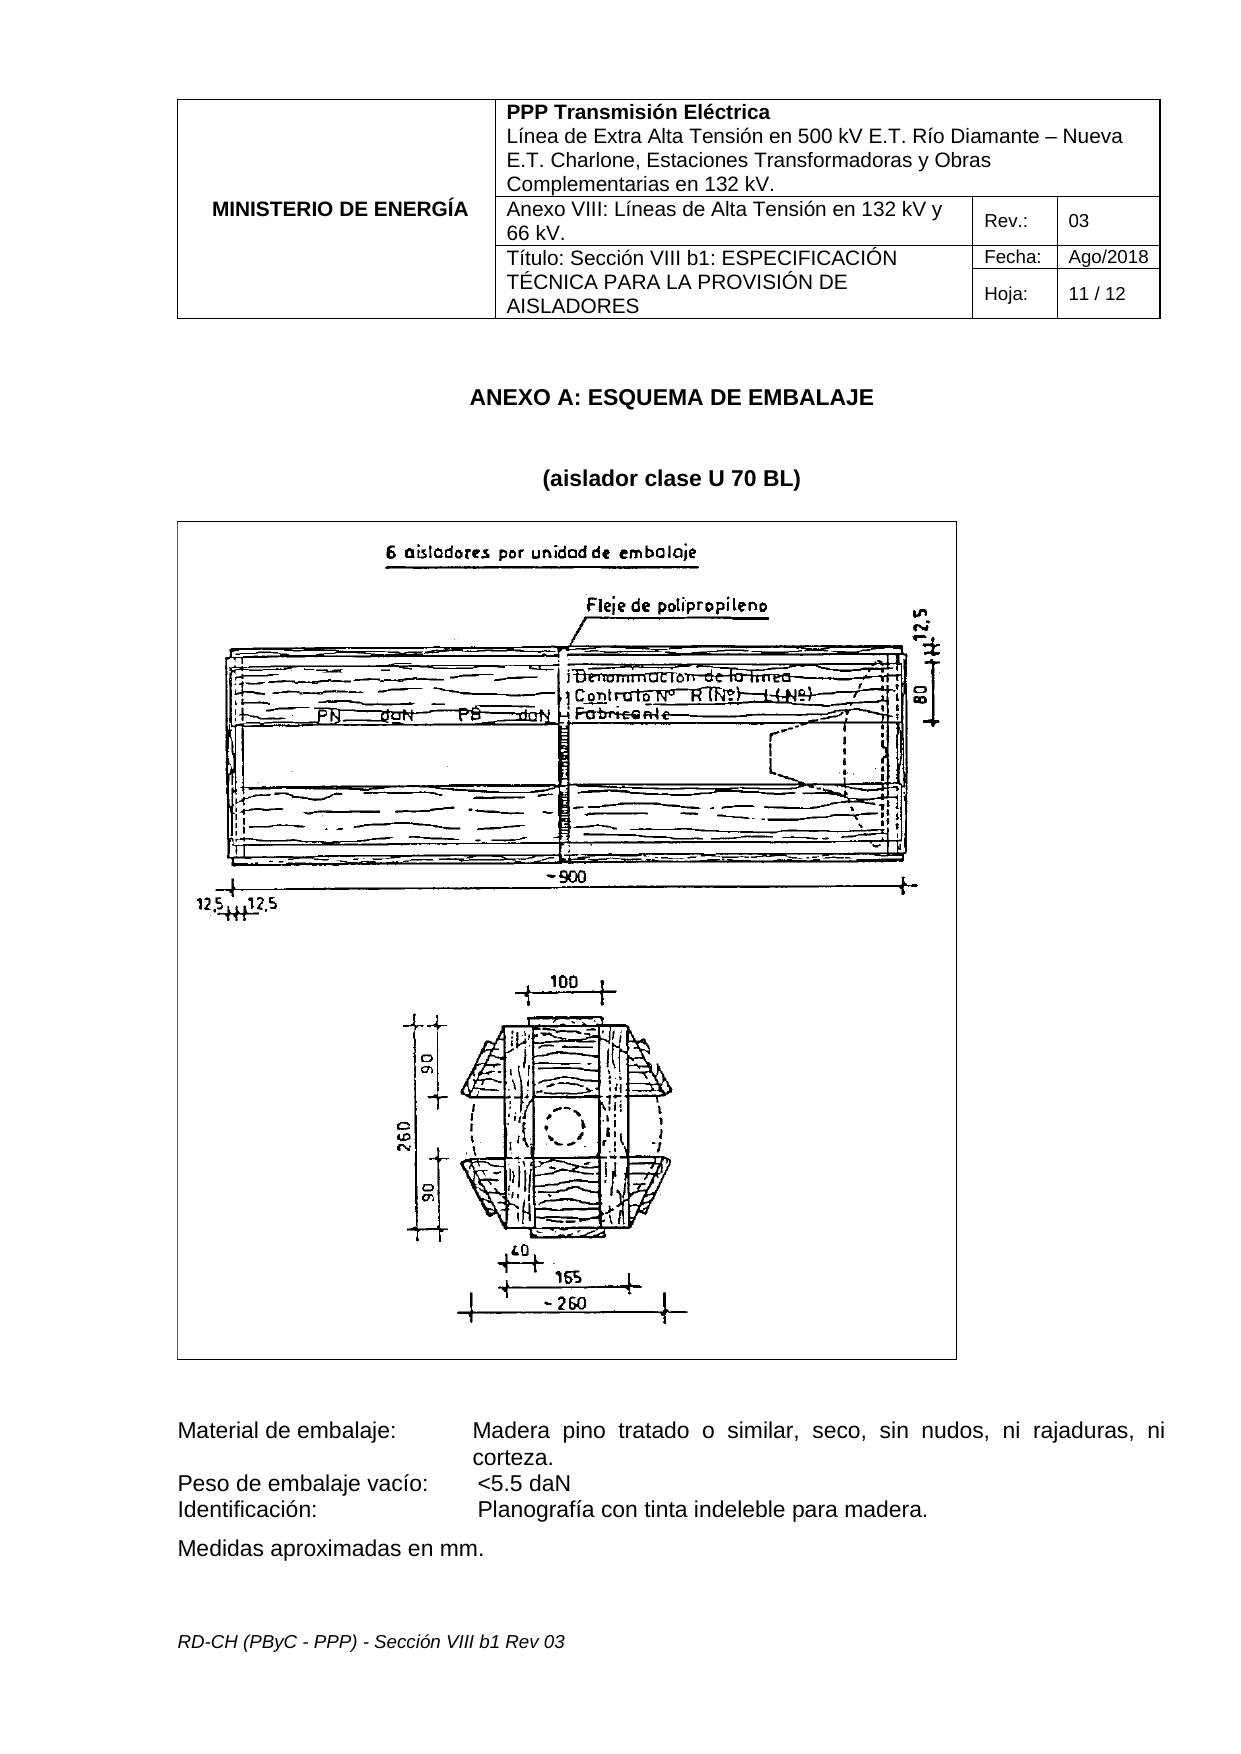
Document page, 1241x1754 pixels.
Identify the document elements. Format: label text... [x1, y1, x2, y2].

text Material de embalaje: Madera pino tratado o similar, seco, sin nudos, ni rajaduras, ni corteza. [177, 1417, 1166, 1470]
text Medidas aproximadas en mm. [177, 1535, 1166, 1561]
subtitle ANEXO A: ESQUEMA DE EMBALAJE [177, 384, 1166, 410]
text Peso de embalaje vacío: <5.5 daN [177, 1470, 1166, 1496]
text Identificación: Planografía con tinta indeleble para madera. [177, 1496, 1166, 1522]
text (aislador clase U 70 BL) [177, 465, 1166, 492]
